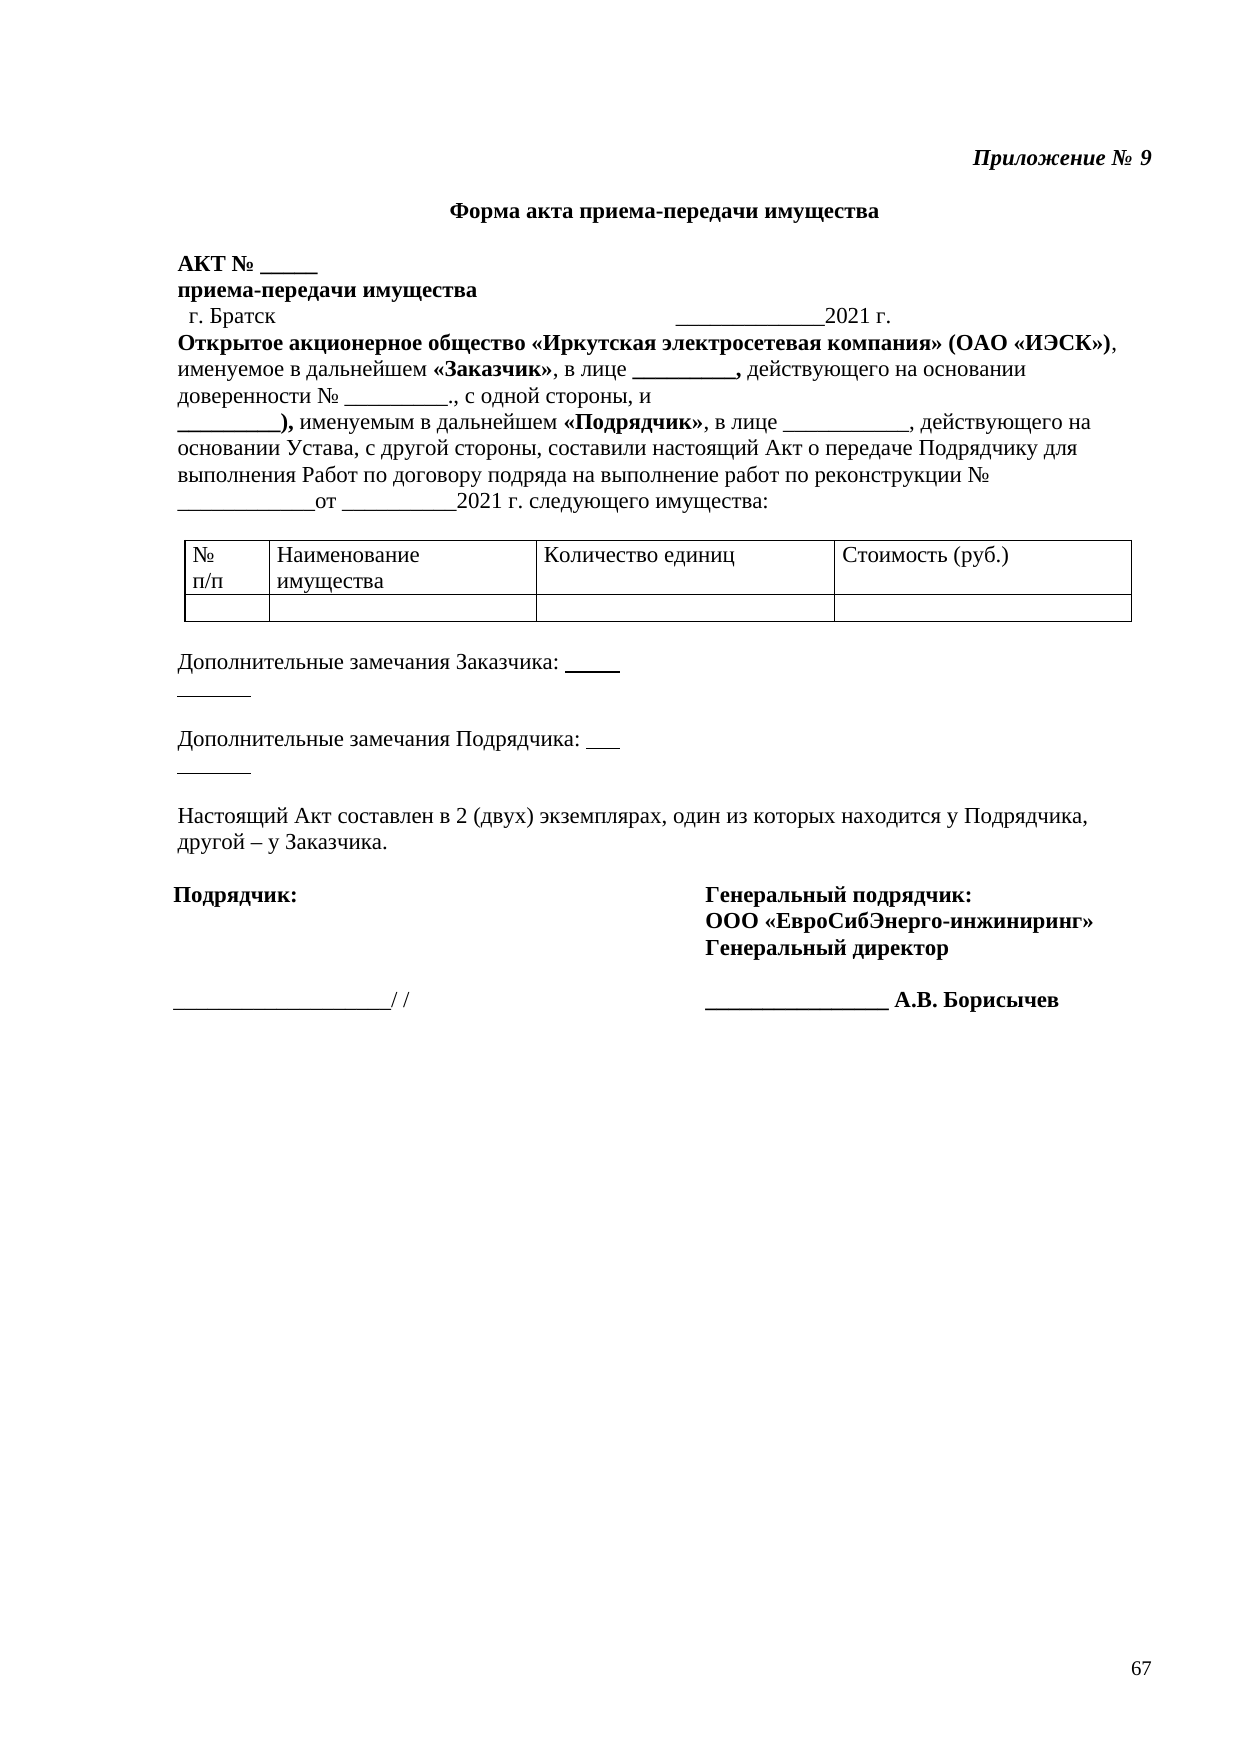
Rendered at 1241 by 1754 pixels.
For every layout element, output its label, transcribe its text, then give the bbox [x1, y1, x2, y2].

table_header Генеральный подрядчик: ООО «ЕвроСибЭнерго-инжиниринг» Генеральный директор ________________ А.В. Борисычев [694, 881, 1139, 1036]
text АКТ № _____ приема-передачи имущества [177, 250, 1152, 303]
table_header _____________2021 г. [664, 303, 1152, 329]
table_cell [270, 595, 536, 621]
table_header Стоимость (руб.) [835, 541, 1131, 593]
table_cell [537, 595, 834, 621]
text _________), именуемым в дальнейшем «Подрядчик», в лице ___________, действующего на основании Устава, с другой стороны, составили настоящий Акт о передаче Подрядчику для выполнения Работ по договору подряда на выполнение работ по реконструкции № ____________от __________2021 г. следующего имущества: [177, 408, 1152, 513]
text Дополнительные замечания Подрядчика: [177, 725, 1152, 751]
table_cell [835, 595, 1131, 621]
table_header Подрядчик: ___________________/ / [162, 881, 694, 1036]
text Настоящий Акт составлен в 2 (двух) экземплярах, один из которых находится у Подрядчика, другой – у Заказчика. [177, 802, 1152, 854]
text Форма акта приема-передачи имущества [177, 197, 1152, 223]
text Открытое акционерное общество «Иркутская электросетевая компания» (ОАО «ИЭСК»), именуемое в дальнейшем «Заказчик», в лице _________, действующего на основании доверенности № _________., с одной стороны, и [177, 329, 1152, 408]
text Приложение № 9 [177, 144, 1152, 171]
table_header Наименование имущества [270, 541, 536, 593]
table_cell [186, 595, 269, 621]
table_header г. Братск [177, 303, 664, 329]
table_header № п/п [186, 541, 269, 593]
table_header Количество единиц [537, 541, 834, 593]
text Дополнительные замечания Заказчика: [177, 648, 1152, 675]
